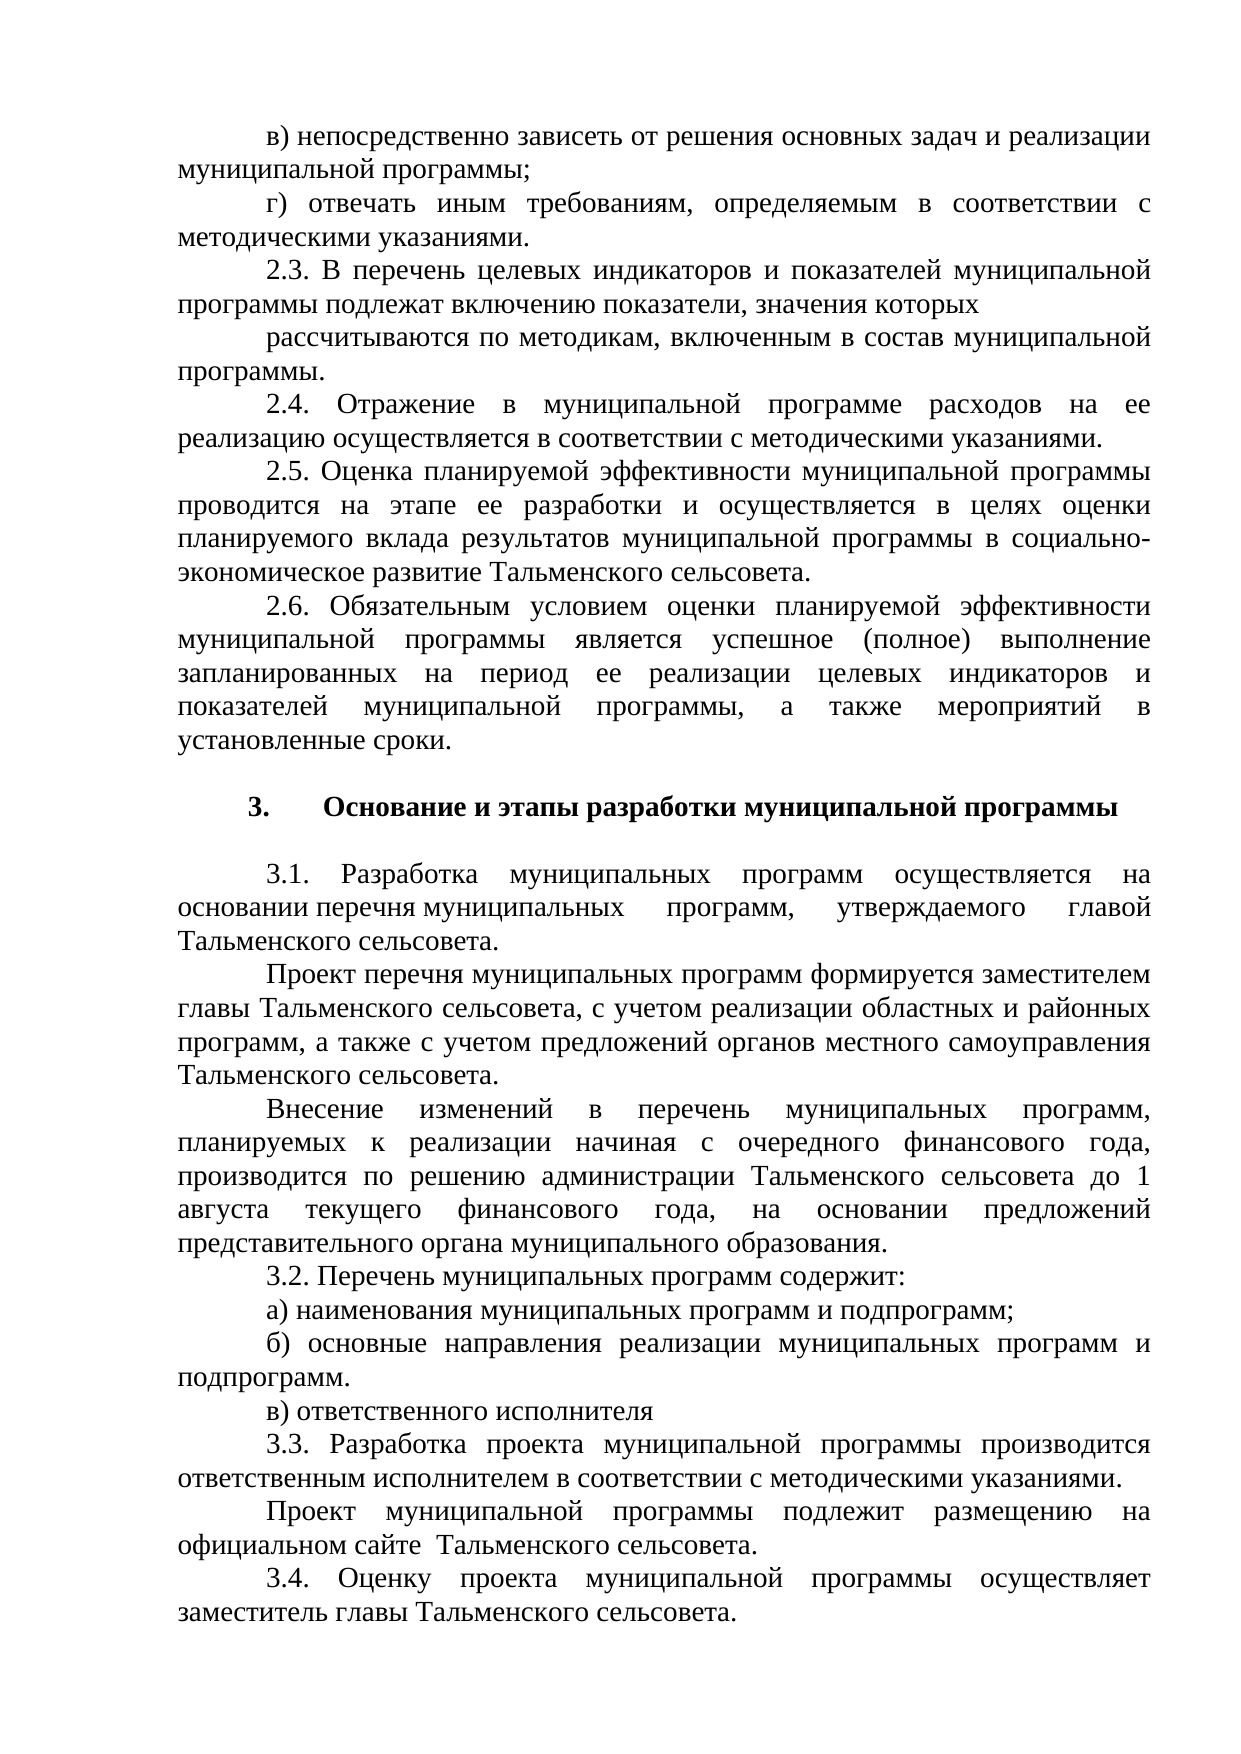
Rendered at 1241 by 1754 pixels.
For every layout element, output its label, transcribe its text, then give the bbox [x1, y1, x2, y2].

text 2.6. Обязательным условием оценки планируемой эффективности муниципальной программы является успешное (полное) выполнение запланированных на период ее реализации целевых индикаторов и показателей муниципальной программы, а также мероприятий в установленные сроки. [177, 588, 1152, 755]
text 3.2. Перечень муниципальных программ содержит: [177, 1258, 1152, 1292]
text а) наименования муниципальных программ и подпрограмм; [177, 1292, 1152, 1326]
text 3.3. Разработка проекта муниципальной программы производится ответственным исполнителем в соответствии с методическими указаниями. [177, 1426, 1152, 1493]
text б) основные направления реализации муниципальных программ и подпрограмм. [177, 1326, 1152, 1393]
text Внесение изменений в перечень муниципальных программ, планируемых к реализации начиная с очередного финансового года, производится по решению администрации Тальменского сельсовета до 1 августа текущего финансового года, на основании предложений представительного органа муниципального образования. [177, 1091, 1152, 1258]
text в) ответственного исполнителя [177, 1393, 1152, 1426]
text 2.4. Отражение в муниципальной программе расходов на ее реализацию осуществляется в соответствии с методическими указаниями. [177, 386, 1152, 453]
text г) отвечать иным требованиям, определяемым в соответствии с методическими указаниями. [177, 185, 1152, 252]
text 2.3. В перечень целевых индикаторов и показателей муниципальной программы подлежат включению показатели, значения которых [177, 252, 1152, 319]
text Проект муниципальной программы подлежит размещению на официальном сайте Тальменского сельсовета. [177, 1493, 1152, 1560]
text Проект перечня муниципальных программ формируется заместителем главы Тальменского сельсовета, с учетом реализации областных и районных программ, а также с учетом предложений органов местного самоуправления Тальменского сельсовета. [177, 957, 1152, 1091]
text в) непосредственно зависеть от решения основных задач и реализации муниципальной программы; [177, 118, 1152, 185]
text 2.5. Оценка планируемой эффективности муниципальной программы проводится на этапе ее разработки и осуществляется в целях оценки планируемого вклада результатов муниципальной программы в социально-экономическое развитие Тальменского сельсовета. [177, 453, 1152, 588]
text рассчитываются по методикам, включенным в состав муниципальной программы. [177, 319, 1152, 386]
text 3.1. Разработка муниципальных программ осуществляется на основании перечня муниципальных программ, утверждаемого главой Тальменского сельсовета. [177, 856, 1152, 957]
list Основание и этапы разработки муниципальной программы [215, 789, 1152, 822]
text 3.4. Оценку проекта муниципальной программы осуществляет заместитель главы Тальменского сельсовета. [177, 1560, 1152, 1627]
